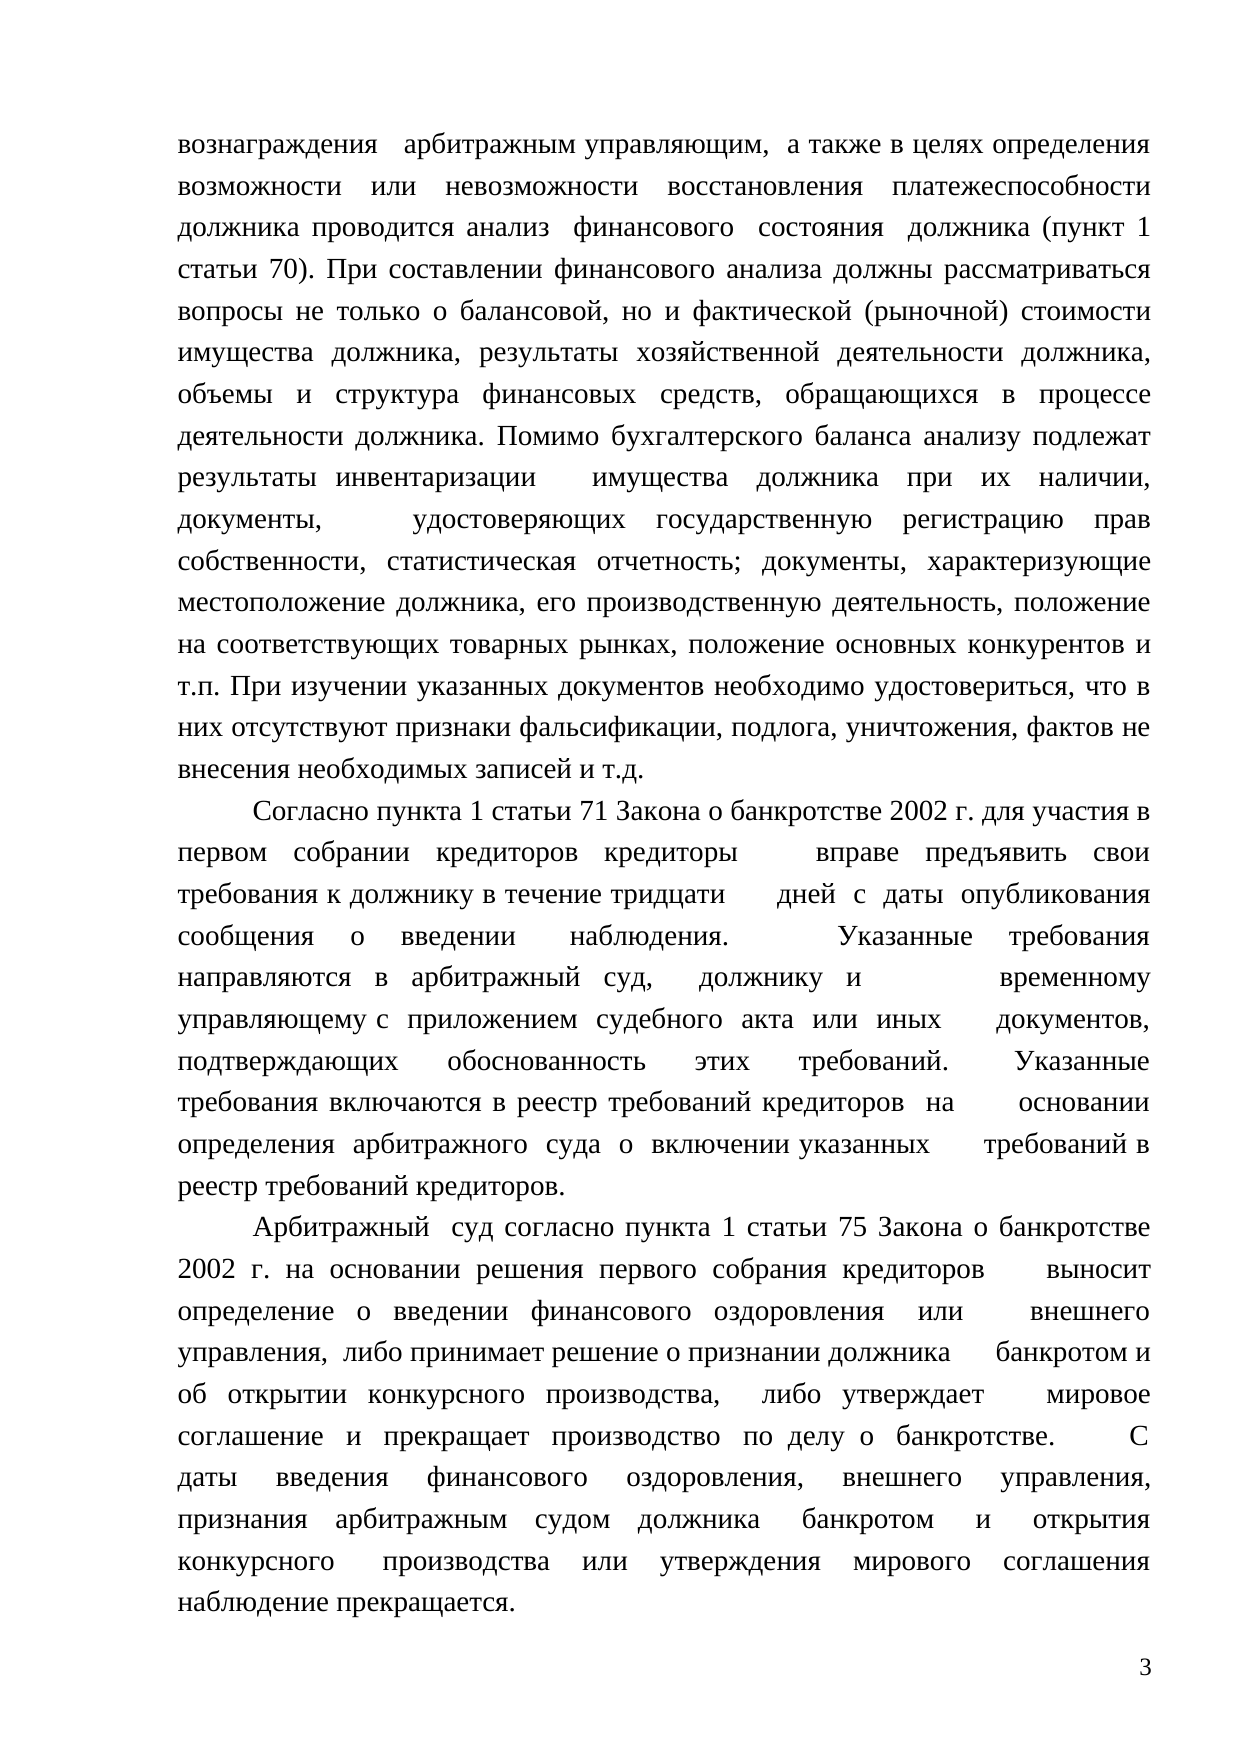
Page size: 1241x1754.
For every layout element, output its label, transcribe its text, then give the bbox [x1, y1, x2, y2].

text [177, 118, 1152, 785]
text Согласно пункта 1 статьи 71 Закона о банкротстве 2002 г. для участия в первом собрании кредиторов кредиторы вправе предъявить свои требования к должнику в течение тридцати дней с даты опубликования сообщения о введении наблюдения. Указанные требования направляются в арбитражный суд, должнику и временному управляющему с приложением судебного акта или иных документов, подтверждающих обоснованность этих требований. Указанные требования включаются в реестр требований кредиторов на основании определения арбитражного суда о включении указанных требований в реестр требований кредиторов. [177, 785, 1152, 1201]
text Арбитражный суд согласно пункта 1 статьи 75 Закона о банкротстве 2002 г. на основании решения первого собрания кредиторов выносит определение о введении финансового оздоровления или внешнего управления, либо принимает решение о признании должника банкротом и об открытии конкурсного производства, либо утверждает мировое соглашение и прекращает производство по делу о банкротстве. С даты введения финансового оздоровления, внешнего управления, признания арбитражным судом должника банкротом и открытия конкурсного производства или утверждения мирового соглашения наблюдение прекращается. [177, 1201, 1152, 1618]
